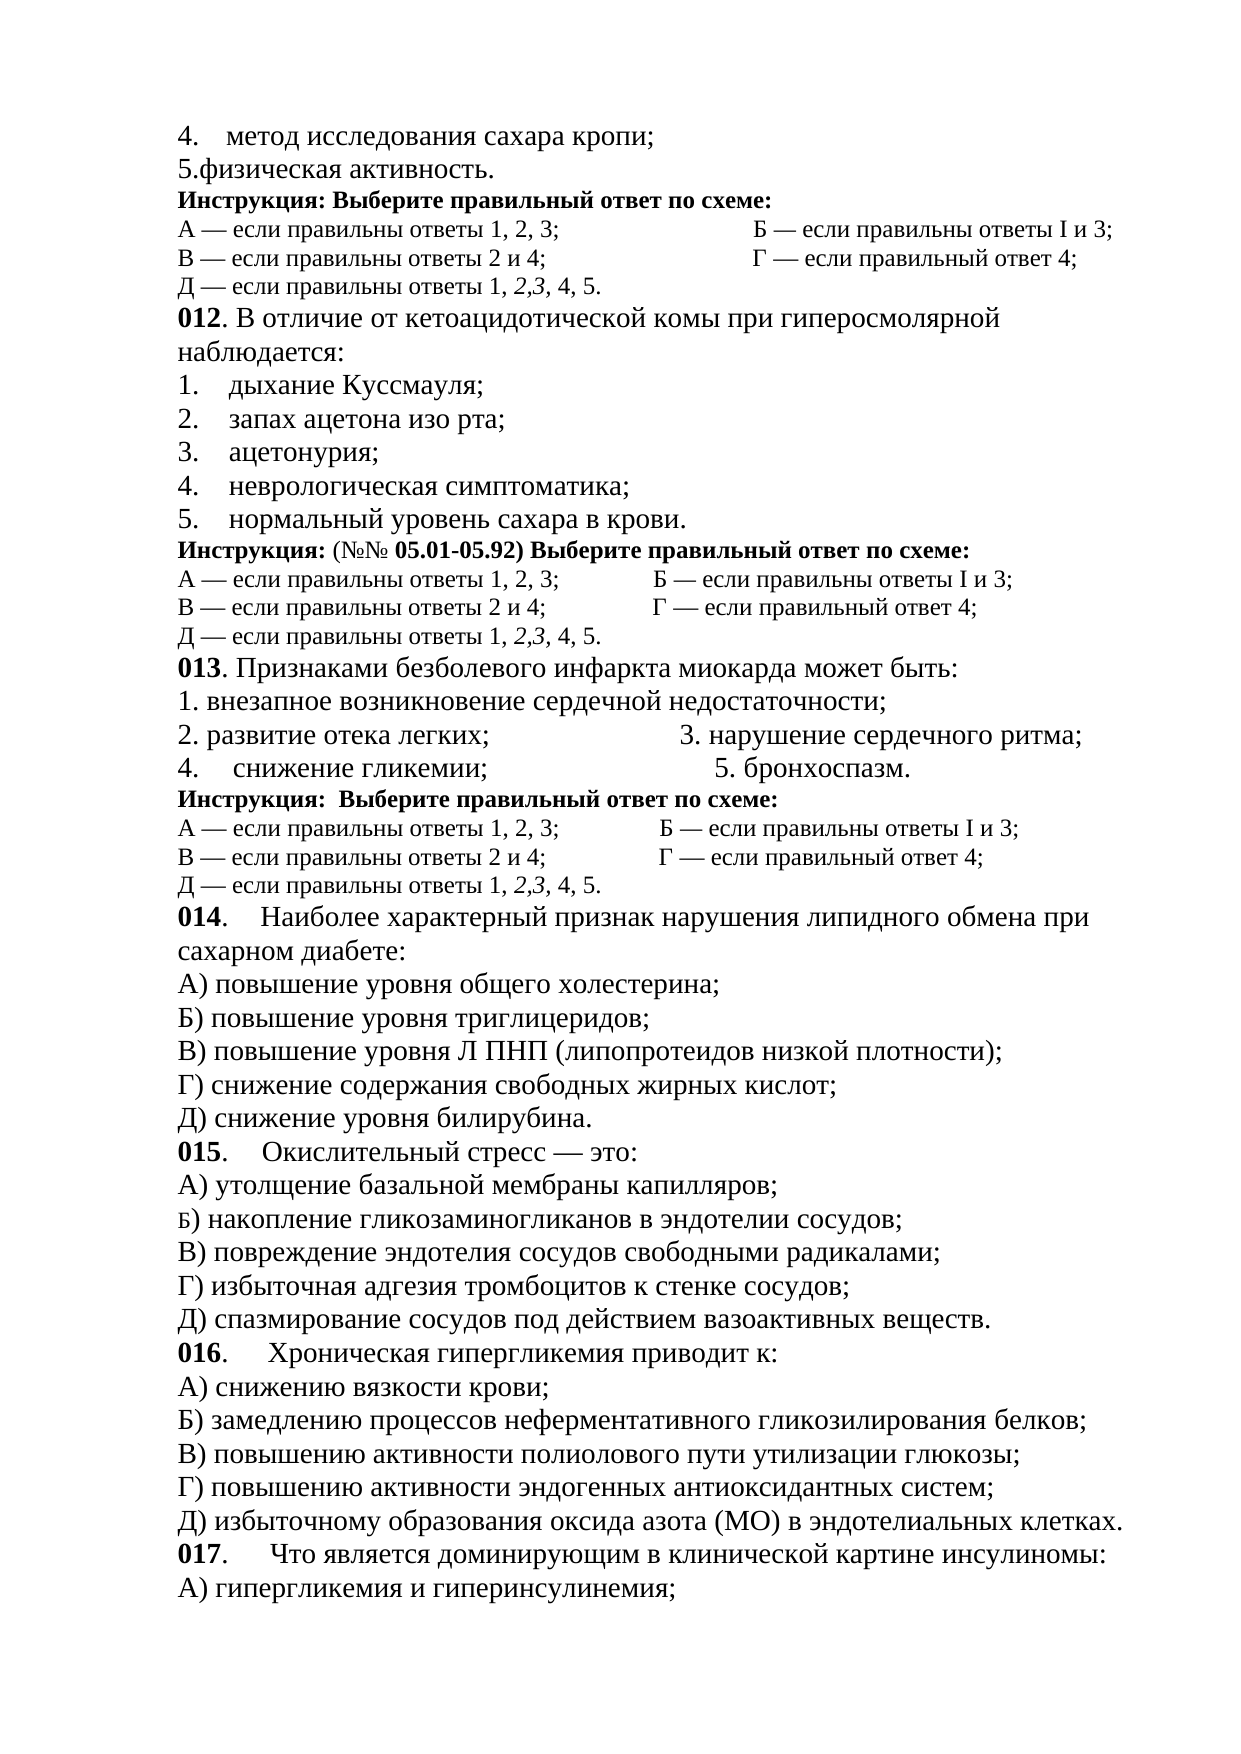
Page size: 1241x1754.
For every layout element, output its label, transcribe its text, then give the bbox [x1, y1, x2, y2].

text А — если правильны ответы 1, 2, 3; Б — если правильны ответы I и 3; [177, 214, 1152, 243]
text 2. развитие отека легких; 3. нарушение сердечного ритма; [177, 717, 1152, 751]
list снижение гликемии; 5. бронхоспазм. [177, 751, 1152, 784]
text Инструкция: Выберите правильный ответ по схеме: [177, 784, 1152, 813]
text Д) спазмирование сосудов под действием вазоактивных веществ. [177, 1302, 1152, 1335]
text 014. Наиболее характерный признак нарушения липидного обмена при сахарном диабете: [177, 899, 1152, 966]
text В — если правильны ответы 2 и 4; Г — если правильный ответ 4; [177, 592, 1152, 621]
list метод исследования сахара кропи; [177, 118, 1152, 152]
text Г) снижение содержания свободных жирных кислот; [177, 1067, 1152, 1100]
text б) накопление гликозаминогликанов в эндотелии сосудов; [177, 1201, 1152, 1234]
text Б) замедлению процессов неферментативного гликозилирования белков; [177, 1402, 1152, 1436]
text 013. Признаками безболевого инфаркта миокарда может быть: [177, 650, 1152, 683]
text Д — если правильны ответы 1, 2,3, 4, 5. [177, 870, 1152, 899]
text В — если правильны ответы 2 и 4; Г — если правильный ответ 4; [177, 243, 1152, 271]
text Инструкция: (№№ 05.01-05.92) Выберите правильный ответ по схеме: [177, 535, 1152, 564]
list нормальный уровень сахара в крови. [177, 501, 1152, 535]
text В) повышение уровня Л ПНП (липопротеидов низкой плотности); [177, 1033, 1152, 1067]
text Б) повышение уровня триглицеридов; [177, 1000, 1152, 1033]
text Д — если правильны ответы 1, 2,3, 4, 5. [177, 271, 1152, 300]
text Д) избыточному образования оксида азота (МО) в эндотелиальных клетках. [177, 1503, 1152, 1536]
text 016. Хроническая гипергликемия приводит к: А) снижению вязкости крови; [177, 1335, 1152, 1402]
text А — если правильны ответы 1, 2, 3; Б — если правильны ответы I и 3; [177, 564, 1152, 592]
text Г) избыточная адгезия тромбоцитов к стенке сосудов; [177, 1268, 1152, 1302]
text Д — если правильны ответы 1, 2,3, 4, 5. [177, 621, 1152, 650]
text 5.физическая активность. [177, 152, 1152, 185]
text 017. Что является доминирующим в клинической картине инсулиномы: [177, 1536, 1152, 1570]
text В) повышению активности полиолового пути утилизации глюкозы; [177, 1436, 1152, 1469]
text А) гипергликемия и гиперинсулинемия; [177, 1570, 1152, 1603]
text В — если правильны ответы 2 и 4; Г — если правильный ответ 4; [177, 842, 1152, 870]
text 1. внезапное возникновение сердечной недостаточности; [177, 683, 1152, 717]
text 012. В отличие от кетоацидотической комы при гиперосмолярной наблюдается: [177, 300, 1152, 367]
list ацетонурия; [177, 434, 1152, 468]
text 015. Окислительный стресс — это: [177, 1134, 1152, 1167]
text Д) снижение уровня билирубина. [177, 1100, 1152, 1134]
text А — если правильны ответы 1, 2, 3; Б — если правильны ответы I и 3; [177, 813, 1152, 842]
text А) повышение уровня общего холестерина; [177, 966, 1152, 1000]
text В) повреждение эндотелия сосудов свободными радикалами; [177, 1234, 1152, 1268]
text Г) повышению активности эндогенных антиоксидантных систем; [177, 1469, 1152, 1503]
text Инструкция: Выберите правильный ответ по схеме: [177, 185, 1152, 214]
list запах ацетона изо рта; [177, 401, 1152, 434]
list неврологическая симптоматика; [177, 468, 1152, 501]
list дыхание Куссмауля; [177, 367, 1152, 401]
text А) утолщение базальной мембраны капилляров; [177, 1167, 1152, 1201]
